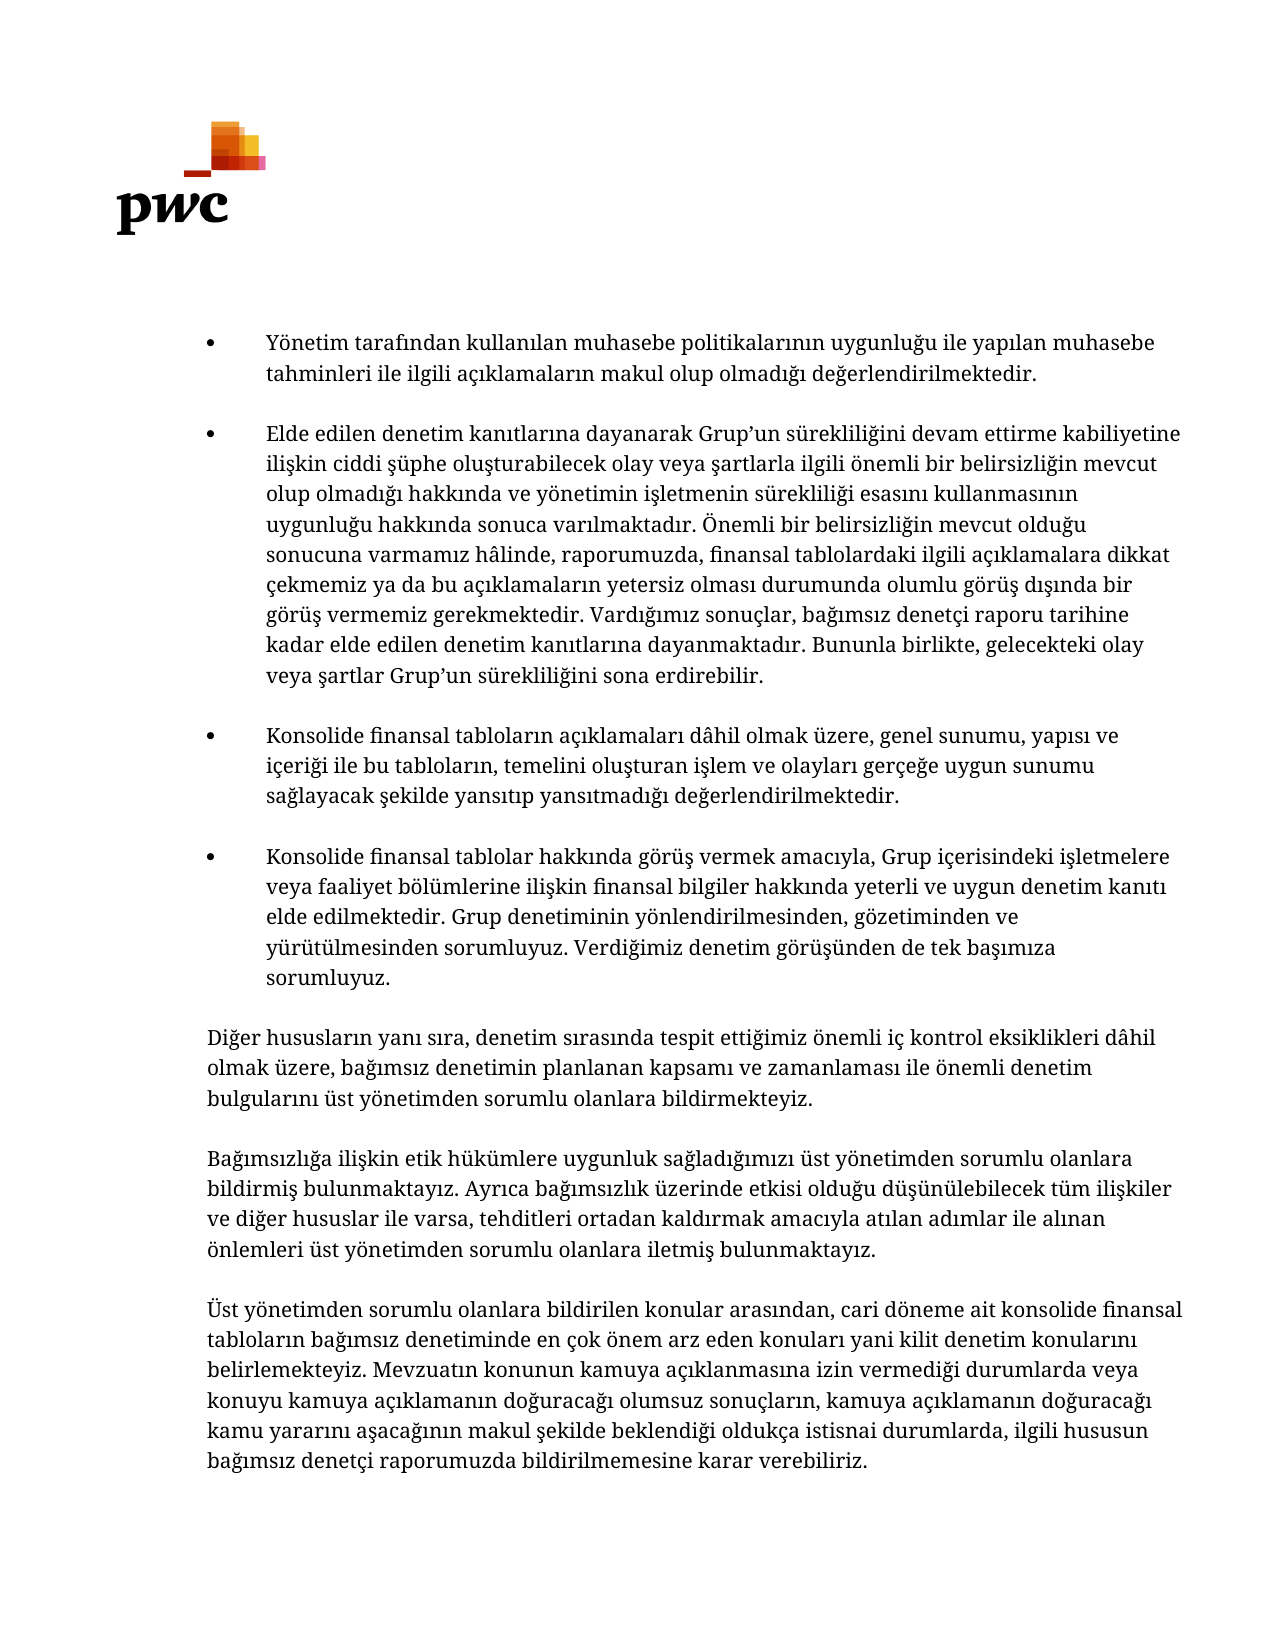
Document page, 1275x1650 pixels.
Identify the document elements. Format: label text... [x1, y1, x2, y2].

picture [75, 80, 307, 276]
list Konsolide finansal tabloların açıklamaları dâhil olmak üzere, genel sunumu, yapısı ve içeriği ile bu tabloların, temelini oluşturan işlem ve olayları gerçeğe uygun sunumu sağlayacak şekilde yansıtıp yansıtmadığı değerlendirilmektedir. [207, 719, 1186, 810]
text Diğer hususların yanı sıra, denetim sırasında tespit ettiğimiz önemli iç kontrol eksiklikleri dâhil olmak üzere, bağımsız denetimin planlanan kapsamı ve zamanlaması ile önemli denetim bulgularını üst yönetimden sorumlu olanlara bildirmekteyiz. [207, 1021, 1186, 1112]
list Elde edilen denetim kanıtlarına dayanarak Grup’un sürekliliğini devam ettirme kabiliyetine ilişkin ciddi şüphe oluşturabilecek olay veya şartlarla ilgili önemli bir belirsizliğin mevcut olup olmadığı hakkında ve yönetimin işletmenin sürekliliği esasını kullanmasının uygunluğu hakkında sonuca varılmaktadır. Önemli bir belirsizliğin mevcut olduğu sonucuna varmamız hâlinde, raporumuzda, finansal tablolardaki ilgili açıklamalara dikkat çekmemiz ya da bu açıklamaların yetersiz olması durumunda olumlu görüş dışında bir görüş vermemiz gerekmektedir. Vardığımız sonuçlar, bağımsız denetçi raporu tarihine kadar elde edilen denetim kanıtlarına dayanmaktadır. Bununla birlikte, gelecekteki olay veya şartlar Grup’un sürekliliğini sona erdirebilir. [207, 417, 1186, 689]
list Konsolide finansal tablolar hakkında görüş vermek amacıyla, Grup içerisindeki işletmelere veya faaliyet bölümlerine ilişkin finansal bilgiler hakkında yeterli ve uygun denetim kanıtı elde edilmektedir. Grup denetiminin yönlendirilmesinden, gözetiminden ve yürütülmesinden sorumluyuz. Verdiğimiz denetim görüşünden de tek başımıza sorumluyuz. [207, 840, 1186, 991]
text Üst yönetimden sorumlu olanlara bildirilen konular arasından, cari döneme ait konsolide finansal tabloların bağımsız denetiminde en çok önem arz eden konuları yani kilit denetim konularını belirlemekteyiz. Mevzuatın konunun kamuya açıklanmasına izin vermediği durumlarda veya konuyu kamuya açıklamanın doğuracağı olumsuz sonuçların, kamuya açıklamanın doğuracağı kamu yararını aşacağının makul şekilde beklendiği oldukça istisnai durumlarda, ilgili hususun bağımsız denetçi raporumuzda bildirilmemesine karar verebiliriz. [207, 1293, 1186, 1474]
list Yönetim tarafından kullanılan muhasebe politikalarının uygunluğu ile yapılan muhasebe tahminleri ile ilgili açıklamaların makul olup olmadığı değerlendirilmektedir. [207, 327, 1186, 387]
text Bağımsızlığa ilişkin etik hükümlere uygunluk sağladığımızı üst yönetimden sorumlu olanlara bildirmiş bulunmaktayız. Ayrıca bağımsızlık üzerinde etkisi olduğu düşünülebilecek tüm ilişkiler ve diğer hususlar ile varsa, tehditleri ortadan kaldırmak amacıyla atılan adımlar ile alınan önlemleri üst yönetimden sorumlu olanlara iletmiş bulunmaktayız. [207, 1142, 1186, 1263]
